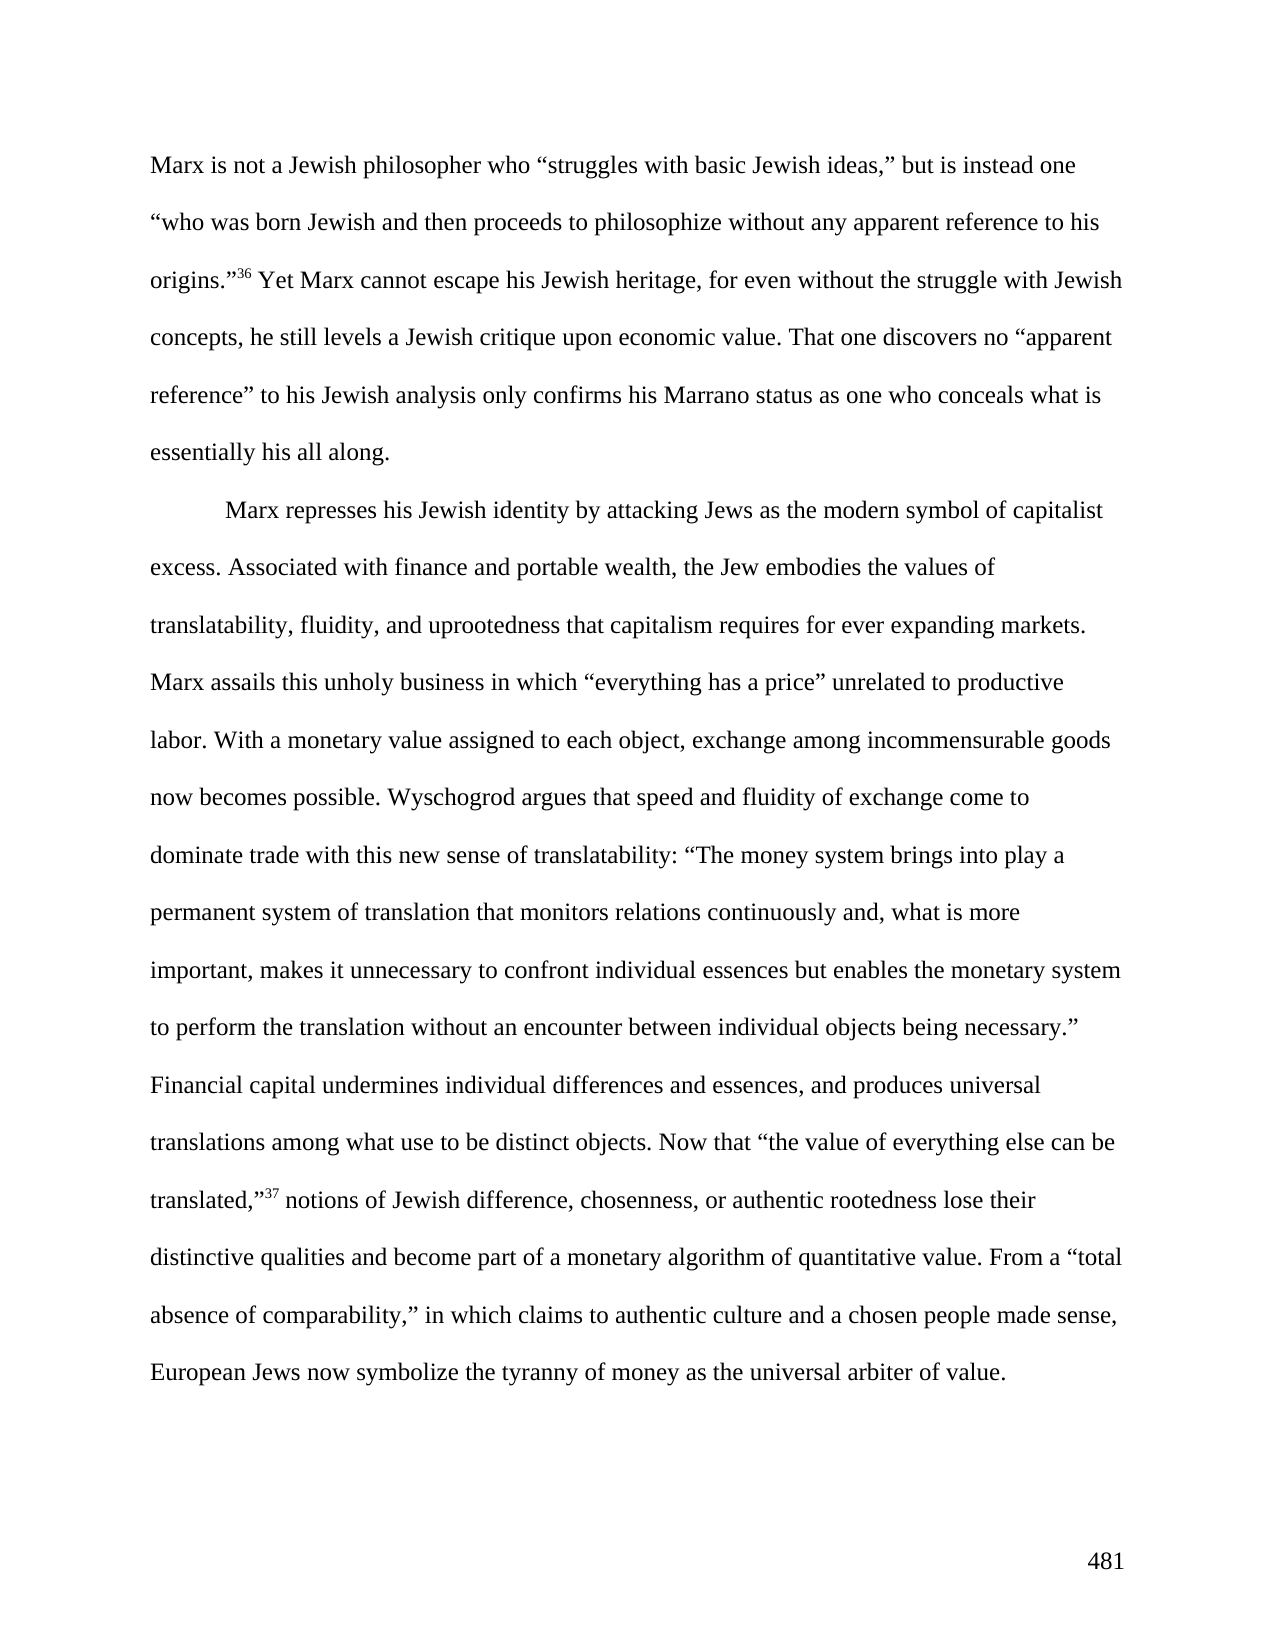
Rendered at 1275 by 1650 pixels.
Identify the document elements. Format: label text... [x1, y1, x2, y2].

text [150, 150, 1125, 466]
text Marx represses his Jewish identity by attacking Jews as the modern symbol of capitalist excess. Associated with finance and portable wealth, the Jew embodies the values of translatability, fluidity, and uprootedness that capitalism requires for ever expanding markets. Marx assails this unholy business in which “everything has a price” unrelated to productive labor. With a monetary value assigned to each object, exchange among incommensurable goods now becomes possible. Wyschogrod argues that speed and fluidity of exchange come to dominate trade with this new sense of translatability: “The money system brings into play a permanent system of translation that monitors relations continuously and, what is more important, makes it unnecessary to confront individual essences but enables the monetary system to perform the translation without an encounter between individual objects being necessary.” Financial capital undermines individual differences and essences, and produces universal translations among what use to be distinct objects. Now that “the value of everything else can be translated,” notions of Jewish difference, chosenness, or authentic rootedness lose their distinctive qualities and become part of a monetary algorithm of quantitative value. From a “total absence of comparability,” in which claims to authentic culture and a chosen people made sense, European Jews now symbolize the tyranny of money as the universal arbiter of value. [150, 495, 1125, 1386]
